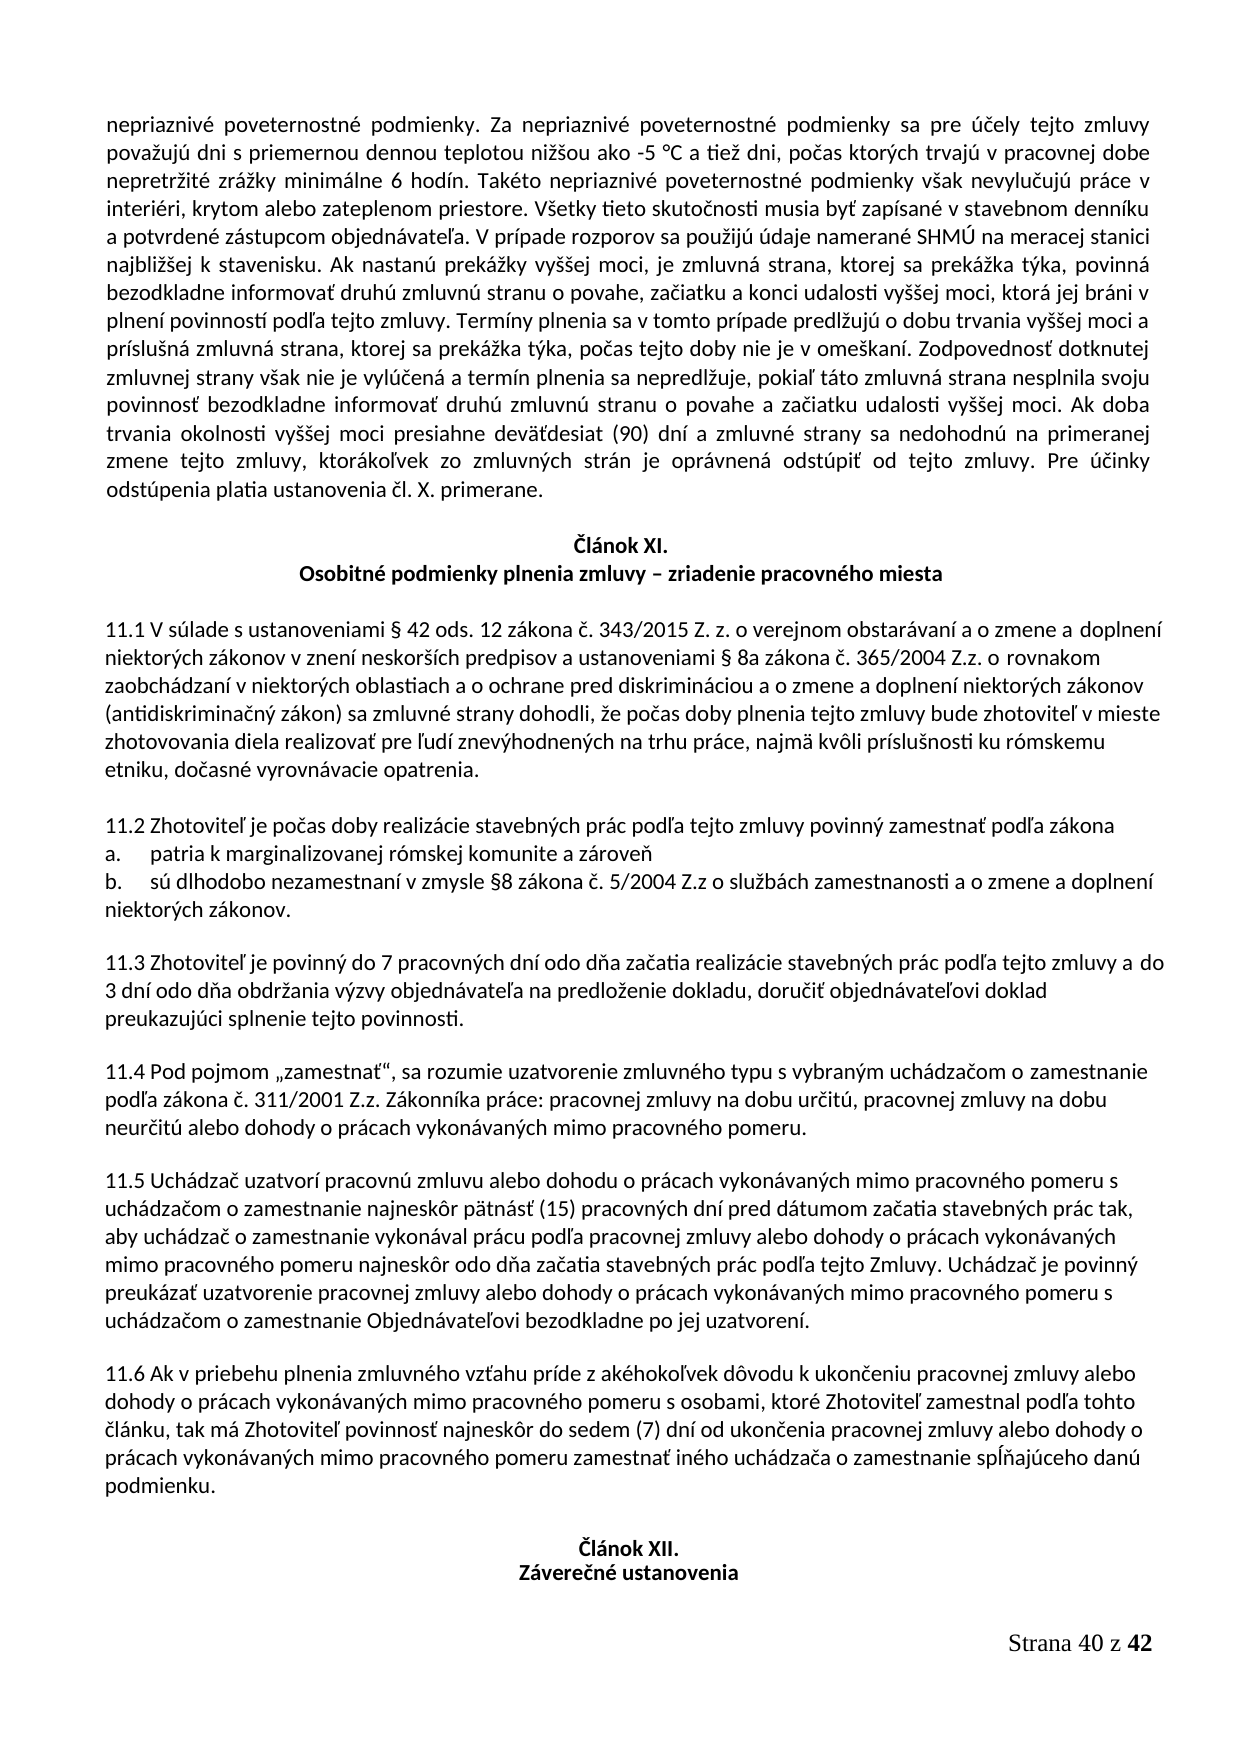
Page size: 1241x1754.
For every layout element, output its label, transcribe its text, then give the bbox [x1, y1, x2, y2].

text Záverečné ustanovenia [209, 1561, 1048, 1585]
subtitle Článok XII. [209, 1538, 1049, 1561]
list Zhotoviteľ je počas doby realizácie stavebných prác podľa tejto zmluvy povinný zamestnať podľa zákona [104, 811, 1167, 839]
list sú dlhodobo nezamestnaní v zmysle §8 zákona č. 5/2004 Z.z o službách zamestnanosti a o zmene a doplnení niektorých zákonov. [104, 867, 1167, 923]
list Uchádzač uzatvorí pracovnú zmluvu alebo dohodu o prácach vykonávaných mimo pracovného pomeru s uchádzačom o zamestnanie najneskôr pätnásť (15) pracovných dní pred dátumom začatia stavebných prác tak, aby uchádzač o zamestnanie vykonával prácu podľa pracovnej zmluvy alebo dohody o prácach vykonávaných mimo pracovného pomeru najneskôr odo dňa začatia stavebných prác podľa tejto Zmluvy. Uchádzač je povinný preukázať uzatvorenie pracovnej zmluvy alebo dohody o prácach vykonávaných mimo pracovného pomeru s uchádzačom o zamestnanie Objednávateľovi bezodkladne po jej uzatvorení. [104, 1166, 1167, 1334]
text Článok XI. [75, 531, 1167, 559]
list Zhotoviteľ je povinný do 7 pracovných dní odo dňa začatia realizácie stavebných prác podľa tejto zmluvy a do 3 dní odo dňa obdržania výzvy objednávateľa na predloženie dokladu, doručiť objednávateľovi doklad preukazujúci splnenie tejto povinnosti. [104, 948, 1167, 1032]
list Pod pojmom „zamestnať“, sa rozumie uzatvorenie zmluvného typu s vybraným uchádzačom o zamestnanie podľa zákona č. 311/2001 Z.z. Zákonníka práce: pracovnej zmluvy na dobu určitú, pracovnej zmluvy na dobu neurčitú alebo dohody o prácach vykonávaných mimo pracovného pomeru. [104, 1057, 1167, 1141]
list V súlade s ustanoveniami § 42 ods. 12 zákona č. 343/2015 Z. z. o verejnom obstarávaní a o zmene a doplnení niektorých zákonov v znení neskorších predpisov a ustanoveniami § 8a zákona č. 365/2004 Z.z. o rovnakom zaobchádzaní v niektorých oblastiach a o ochrane pred diskrimináciou a o zmene a doplnení niektorých zákonov (antidiskriminačný zákon) sa zmluvné strany dohodli, že počas doby plnenia tejto zmluvy bude zhotoviteľ v mieste zhotovovania diela realizovať pre ľudí znevýhodnených na trhu práce, najmä kvôli príslušnosti ku rómskemu etniku, dočasné vyrovnávacie opatrenia. [104, 615, 1167, 783]
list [106, 110, 1152, 503]
text Osobitné podmienky plnenia zmluvy – zriadenie pracovného miesta [75, 559, 1167, 587]
list patria k marginalizovanej rómskej komunite a zároveň [104, 839, 1167, 867]
list Ak v priebehu plnenia zmluvného vzťahu príde z akéhokoľvek dôvodu k ukončeniu pracovnej zmluvy alebo dohody o prácach vykonávaných mimo pracovného pomeru s osobami, ktoré Zhotoviteľ zamestnal podľa tohto článku, tak má Zhotoviteľ povinnosť najneskôr do sedem (7) dní od ukončenia pracovnej zmluvy alebo dohody o prácach vykonávaných mimo pracovného pomeru zamestnať iného uchádzača o zamestnanie spĺňajúceho danú podmienku. [104, 1359, 1167, 1499]
